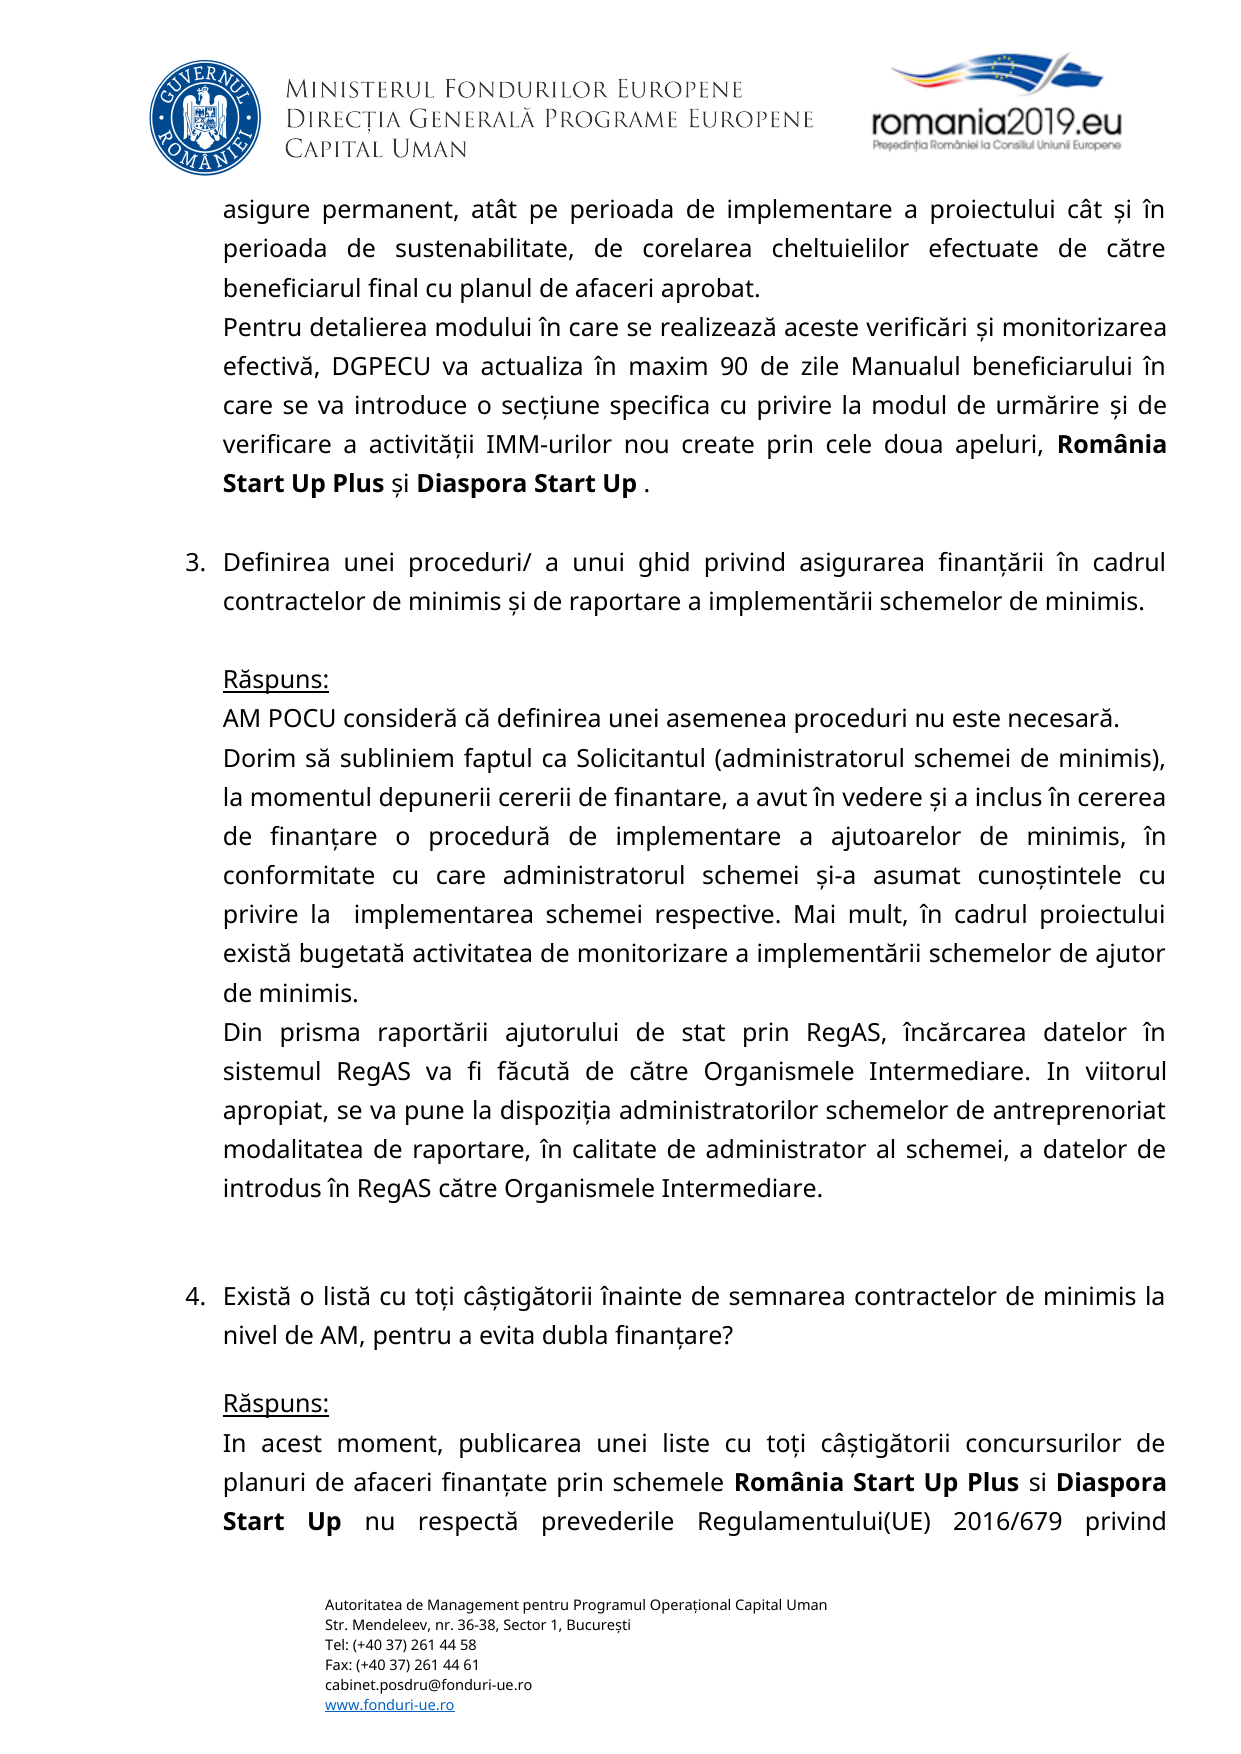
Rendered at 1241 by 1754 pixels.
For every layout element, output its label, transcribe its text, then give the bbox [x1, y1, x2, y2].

text AM POCU consideră că definirea unei asemenea proceduri nu este necesară. [223, 701, 1167, 735]
text Răspuns: [223, 662, 1167, 696]
text Din prisma raportării ajutorului de stat prin RegAS, încărcarea datelor în sistemul RegAS va fi făcută de către Organismele Intermediare. In viitorul apropiat, se va pune la dispoziția administratorilor schemelor de antreprenoriat modalitatea de raportare, în calitate de administrator al schemei, a datelor de introdus în RegAS către Organismele Intermediare. [223, 1014, 1167, 1205]
picture [147, 35, 1148, 181]
text Pentru detalierea modului în care se realizează aceste verificări şi monitorizarea efectivă, DGPECU va actualiza în maxim 90 de zile Manualul beneficiarului în care se va introduce o secţiune specifica cu privire la modul de urmărire şi de verificare a activităţii IMM-urilor nou create prin cele doua apeluri, România Start Up Plus și Diaspora Start Up . [223, 309, 1167, 500]
list Există o listă cu toți câștigătorii înainte de semnarea contractelor de minimis la nivel de AM, pentru a evita dubla finanțare? [185, 1279, 1167, 1352]
text Răspuns: [223, 1386, 1167, 1420]
list Definirea unei proceduri/ a unui ghid privind asigurarea finanțării în cadrul contractelor de minimis și de raportare a implementării schemelor de minimis. [185, 544, 1167, 618]
text Dorim să subliniem faptul ca Solicitantul (administratorul schemei de minimis), la momentul depunerii cererii de finantare, a avut în vedere și a inclus în cererea de finanţare o procedură de implementare a ajutoarelor de minimis, în conformitate cu care administratorul schemei și-a asumat cunoștintele cu privire la implementarea schemei respective. Mai mult, în cadrul proiectului există bugetată activitatea de monitorizare a implementării schemelor de ajutor de minimis. [223, 740, 1167, 1009]
